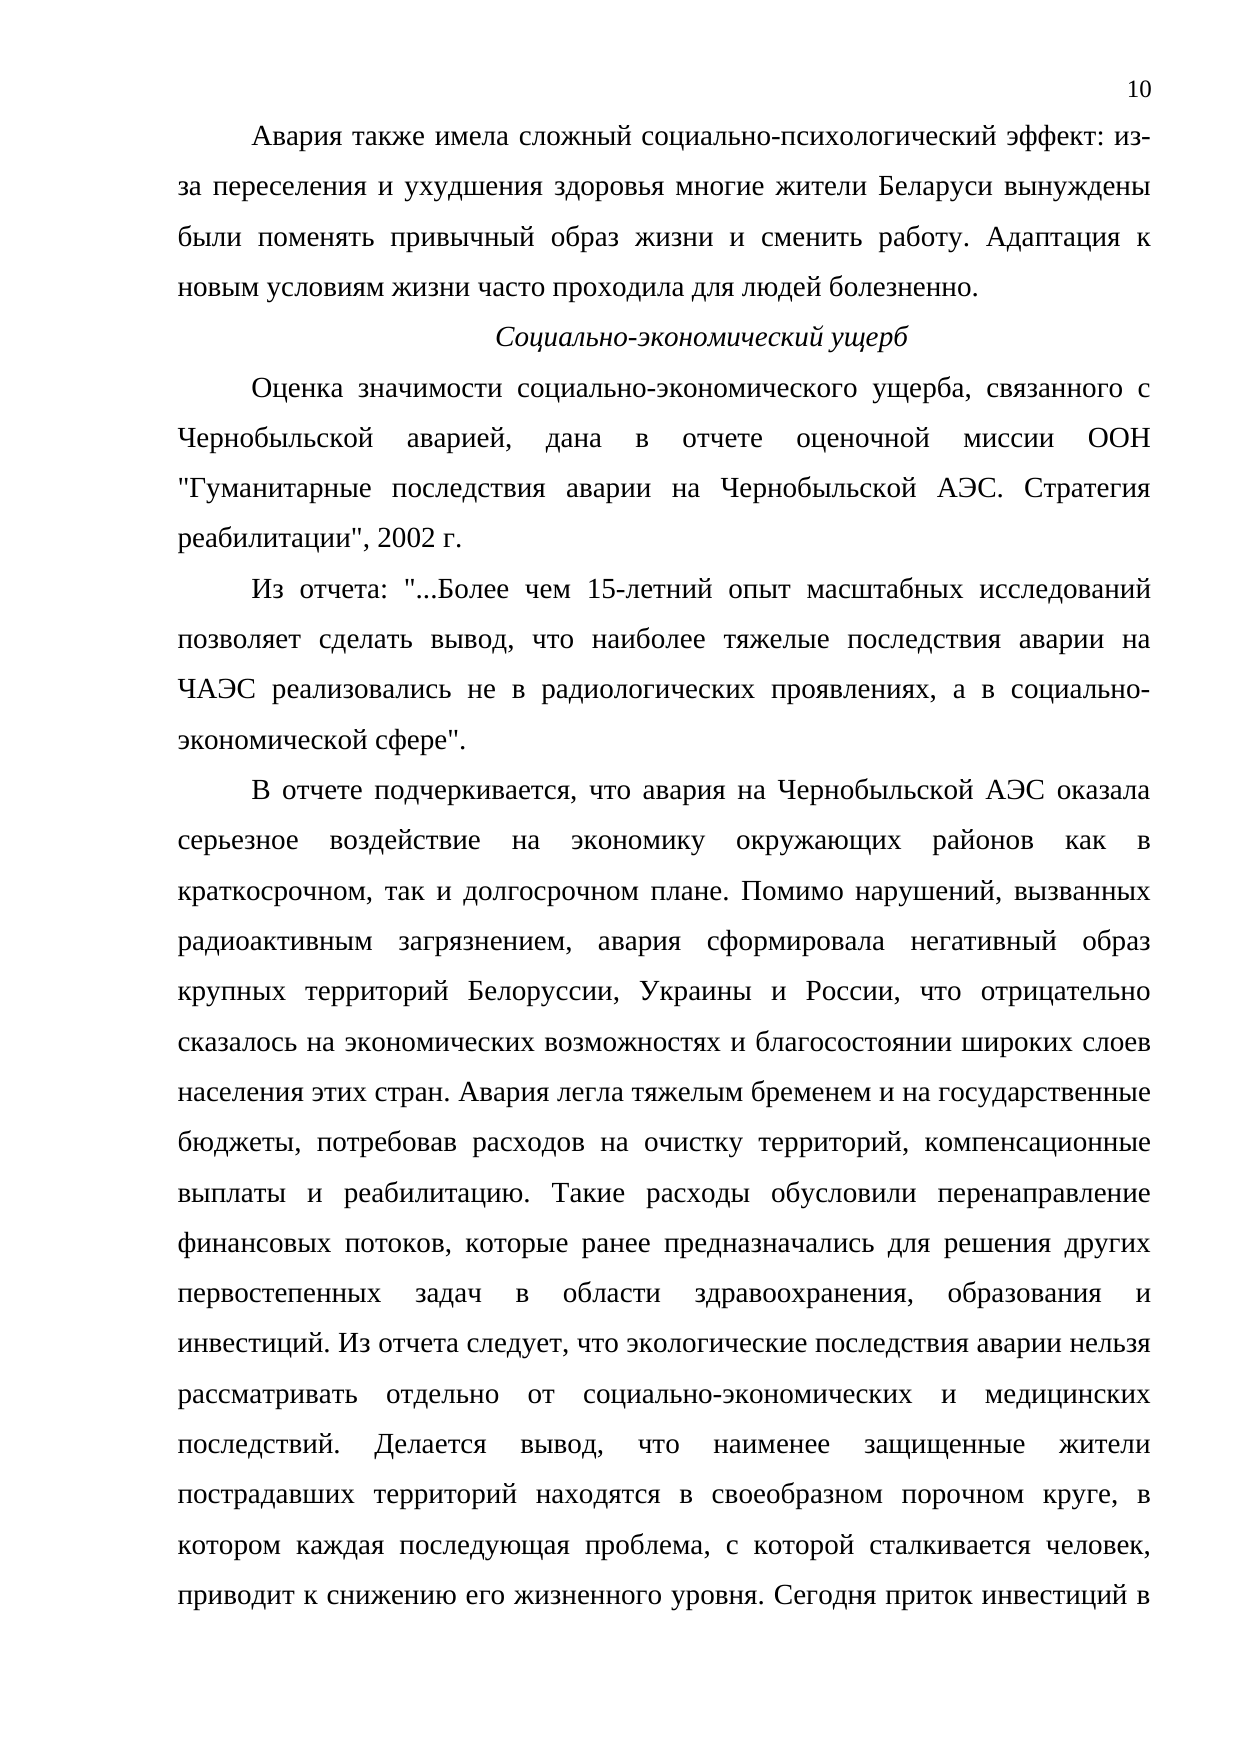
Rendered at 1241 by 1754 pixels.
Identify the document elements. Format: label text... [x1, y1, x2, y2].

text Оценка значимости социально-экономического ущерба, связанного с Чернобыльской аварией, дана в отчете оценочной миссии ООН "Гуманитарные последствия аварии на Чернобыльской АЭС. Стратегия реабилитации", . [177, 370, 1152, 554]
text Авария также имела сложный социально-психологический эффект: из-за переселения и ухудшения здоровья многие жители Беларуси вынуждены были поменять привычный образ жизни и сменить работу. Адаптация к новым условиям жизни часто проходила для людей болезненно. [177, 118, 1152, 303]
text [177, 772, 1152, 1611]
text Из отчета: "...Более чем 15-летний опыт масштабных исследований позволяет сделать вывод, что наиболее тяжелые последствия аварии на ЧАЭС реализовались не в радиологических проявлениях, а в социально-экономической сфере". [177, 571, 1152, 755]
text Социально-экономический ущерб [177, 319, 1152, 353]
